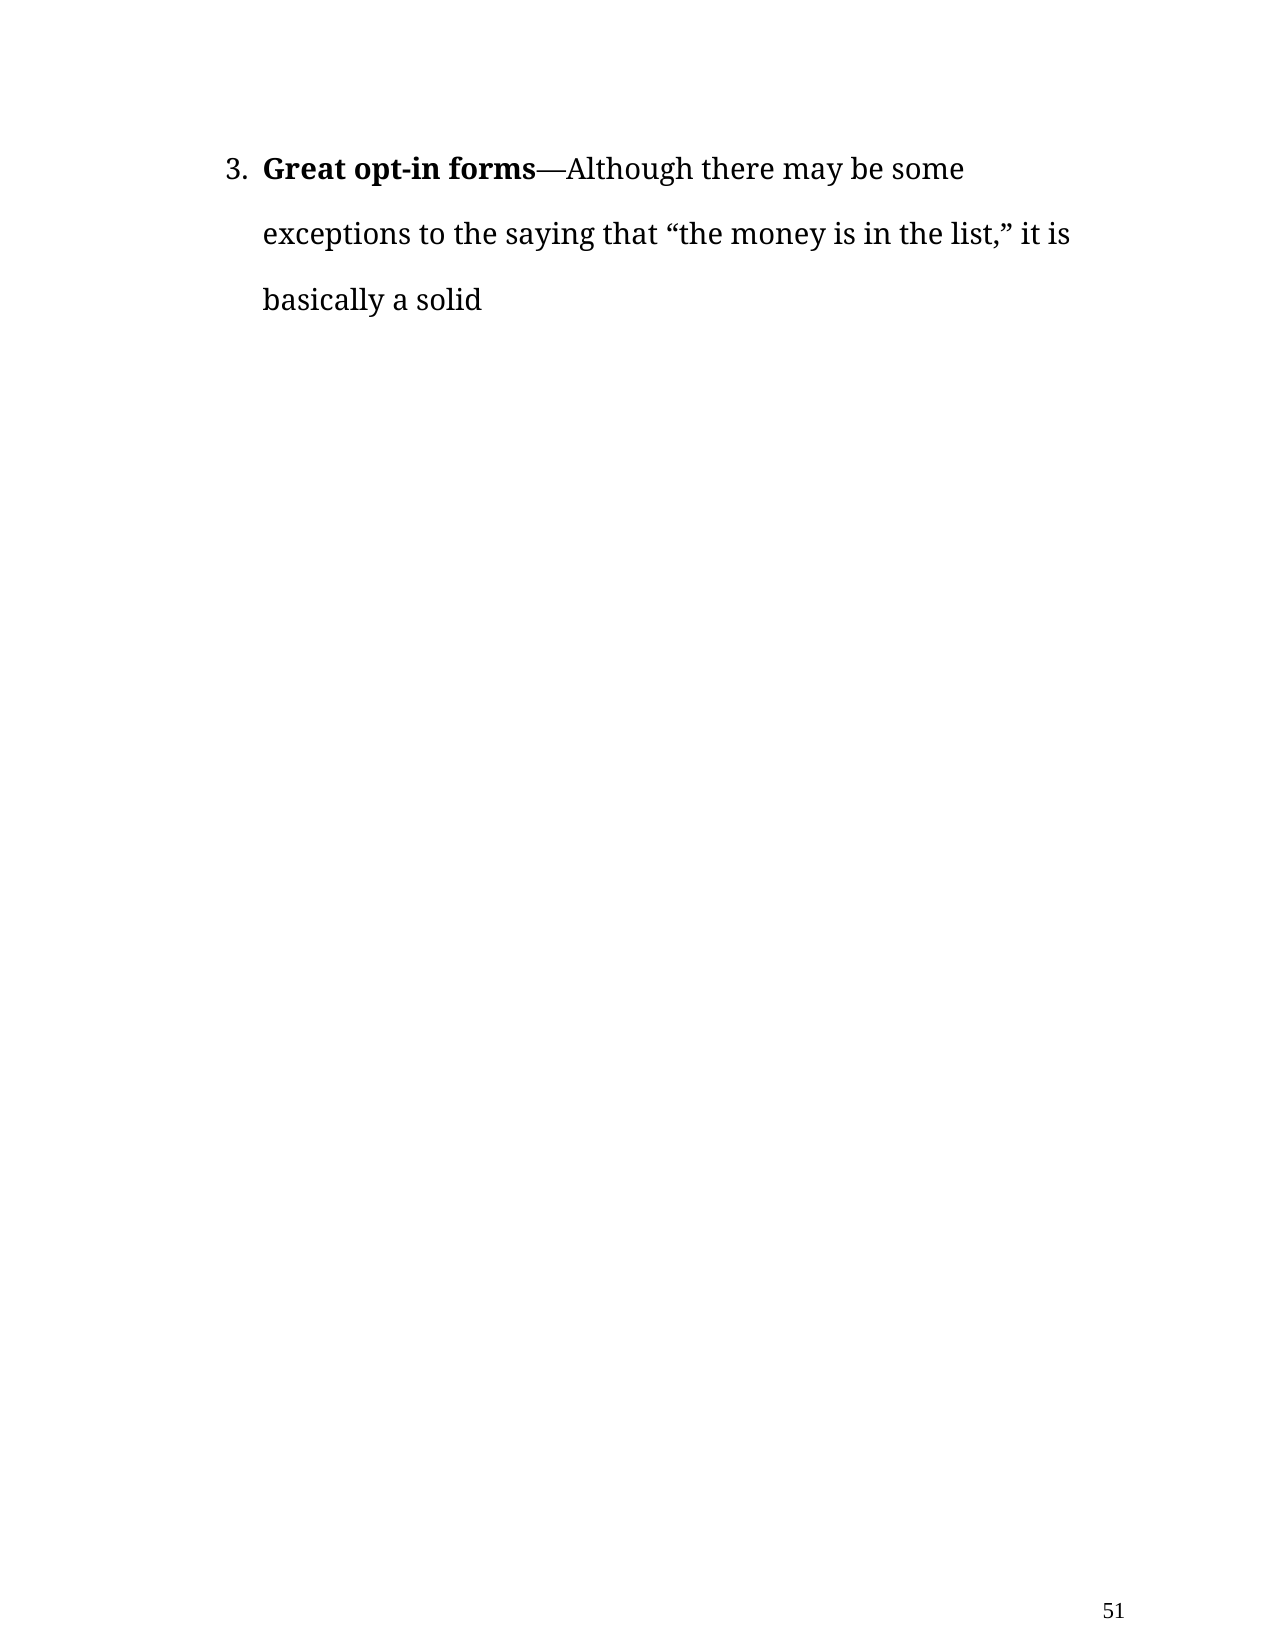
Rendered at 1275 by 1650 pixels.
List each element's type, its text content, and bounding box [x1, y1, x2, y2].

list Great opt-in forms—Although there may be some exceptions to the saying that “the money is in the list,” it is basically a solid [225, 148, 1079, 318]
